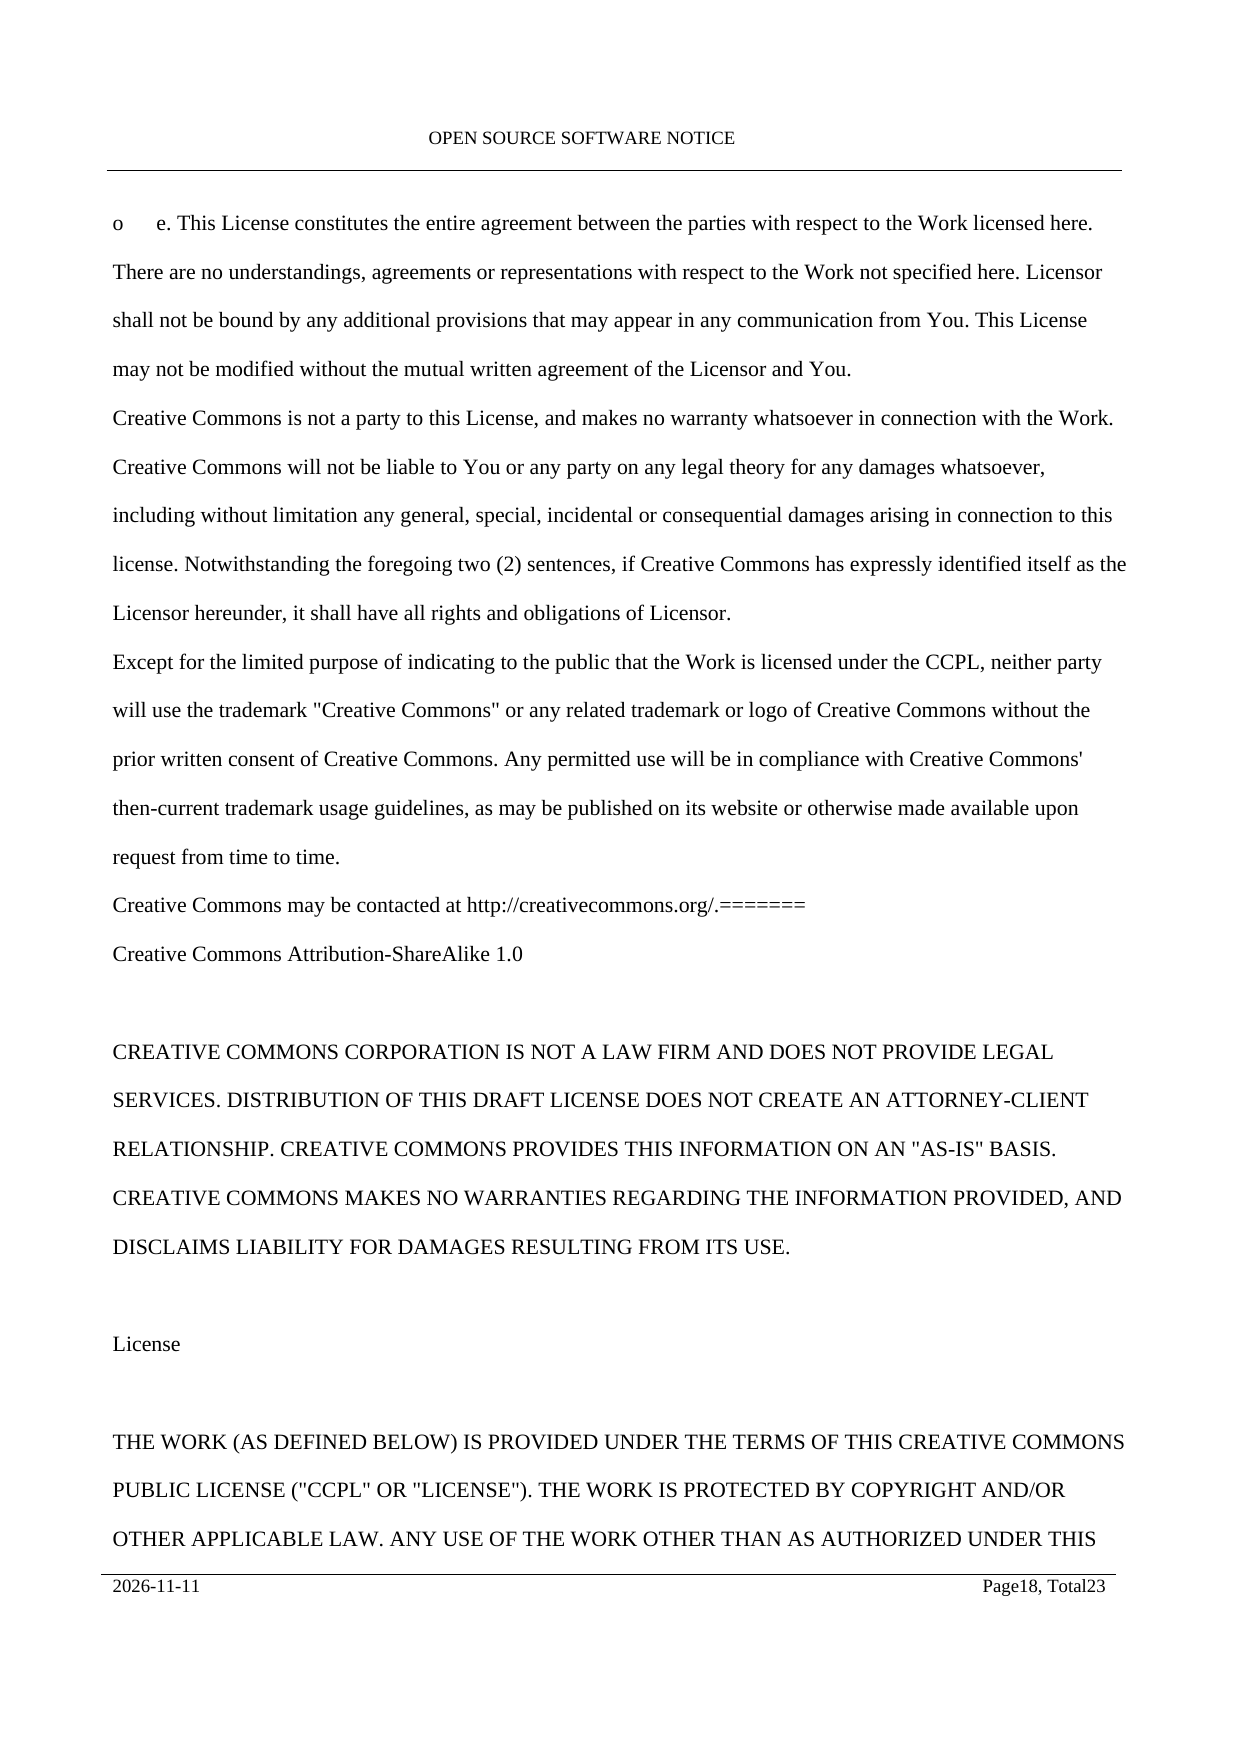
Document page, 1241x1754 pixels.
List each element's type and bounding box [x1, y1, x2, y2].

text [112, 206, 1128, 1555]
